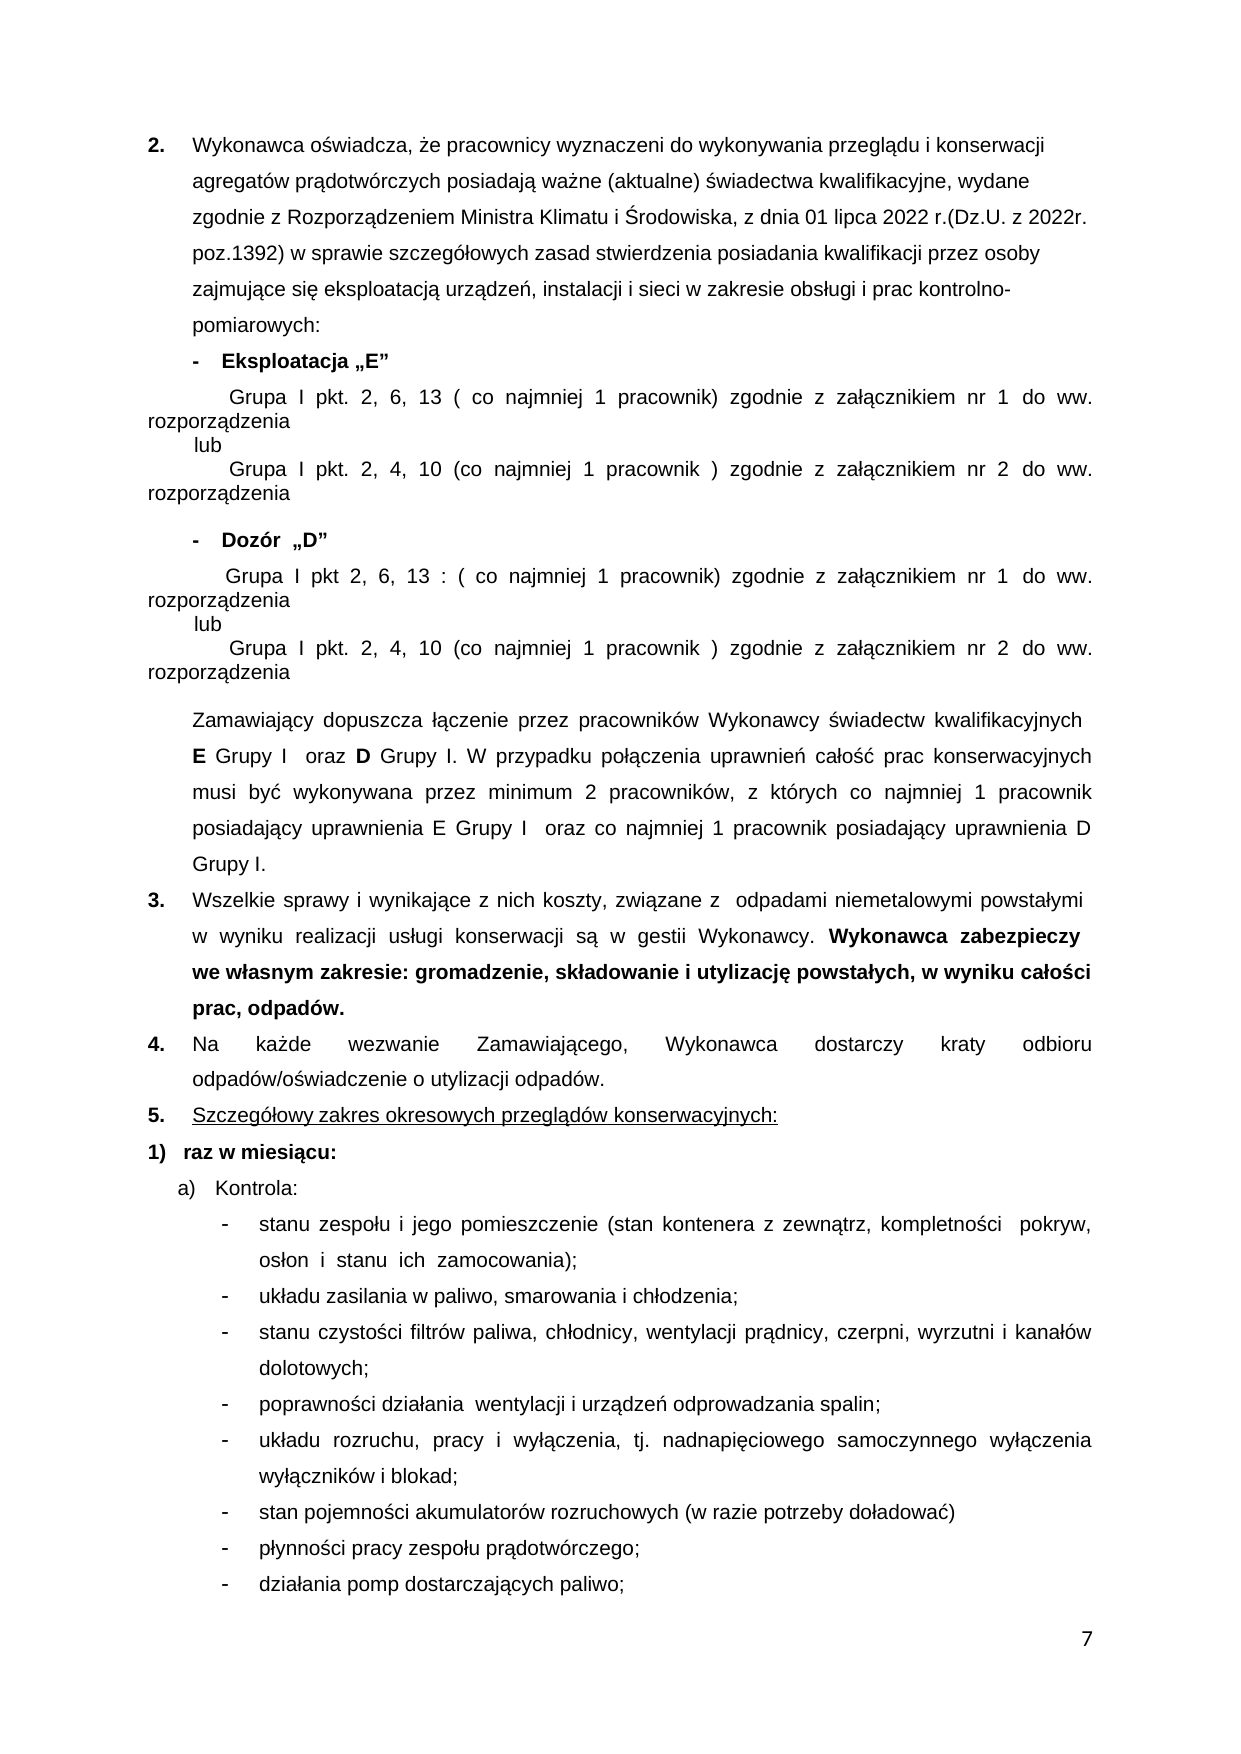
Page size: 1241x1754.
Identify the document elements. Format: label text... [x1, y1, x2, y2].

list stanu zespołu i jego pomieszczenie (stan kontenera z zewnątrz, kompletności pokryw, osłon i stanu ich zamocowania); [221, 1212, 1093, 1272]
list stan pojemności akumulatorów rozruchowych (w razie potrzeby doładować) [221, 1500, 1093, 1524]
list działania pomp dostarczających paliwo; [221, 1572, 1093, 1596]
text Grupa I pkt 2, 6, 13 : ( co najmniej 1 pracownik) zgodnie z załącznikiem nr 1 do ww. rozporządzenia [148, 564, 1093, 612]
list Wszelkie sprawy i wynikające z nich koszty, związane z odpadami niemetalowymi powstałymi w wyniku realizacji usługi konserwacji są w gestii Wykonawcy. Wykonawca zabezpieczy we własnym zakresie: gromadzenie, składowanie i utylizację powstałych, w wyniku całości prac, odpadów. [148, 888, 1093, 1019]
text Zamawiający dopuszcza łączenie przez pracowników Wykonawcy świadectw kwalifikacyjnych E Grupy I oraz D Grupy I. W przypadku połączenia uprawnień całość prac konserwacyjnych musi być wykonywana przez minimum 2 pracowników, z których co najmniej 1 pracownik posiadający uprawnienia E Grupy I oraz co najmniej 1 pracownik posiadający uprawnienia D Grupy I. [192, 708, 1093, 876]
list Na każde wezwanie Zamawiającego, Wykonawca dostarczy kraty odbioru odpadów/oświadczenie o utylizacji odpadów. [148, 1031, 1093, 1091]
text - Dozór „D” [192, 528, 1093, 552]
text Grupa I pkt. 2, 4, 10 (co najmniej 1 pracownik ) zgodnie z załącznikiem nr 2 do ww. rozporządzenia [148, 456, 1093, 504]
list układu rozruchu, pracy i wyłączenia, tj. nadnapięciowego samoczynnego wyłączenia wyłączników i blokad; [221, 1428, 1093, 1488]
list płynności pracy zespołu prądotwórczego; [221, 1536, 1093, 1560]
list Kontrola: [177, 1176, 1093, 1200]
list raz w miesiącu: [148, 1140, 1093, 1164]
list Wykonawca oświadcza, że pracownicy wyznaczeni do wykonywania przeglądu i konserwacji agregatów prądotwórczych posiadają ważne (aktualne) świadectwa kwalifikacyjne, wydane zgodnie z Rozporządzeniem Ministra Klimatu i Środowiska, z dnia 01 lipca 2022 r.(Dz.U. z 2022r. poz.1392) w sprawie szczegółowych zasad stwierdzenia posiadania kwalifikacji przez osoby zajmujące się eksploatacją urządzeń, instalacji i sieci w zakresie obsługi i prac kontrolno-pomiarowych: [148, 133, 1093, 337]
text Grupa I pkt. 2, 6, 13 ( co najmniej 1 pracownik) zgodnie z załącznikiem nr 1 do ww. rozporządzenia [148, 384, 1093, 432]
text - Eksploatacja „E” [192, 348, 1093, 372]
text lub [148, 612, 1093, 636]
text Grupa I pkt. 2, 4, 10 (co najmniej 1 pracownik ) zgodnie z załącznikiem nr 2 do ww. rozporządzenia [148, 636, 1093, 684]
list poprawności działania wentylacji i urządzeń odprowadzania spalin; [221, 1392, 1093, 1416]
list układu zasilania w paliwo, smarowania i chłodzenia; [221, 1284, 1093, 1308]
list stanu czystości filtrów paliwa, chłodnicy, wentylacji prądnicy, czerpni, wyrzutni i kanałów dolotowych; [221, 1320, 1093, 1380]
text lub [148, 432, 1093, 456]
list Szczegółowy zakres okresowych przeglądów konserwacyjnych: [148, 1103, 1093, 1127]
